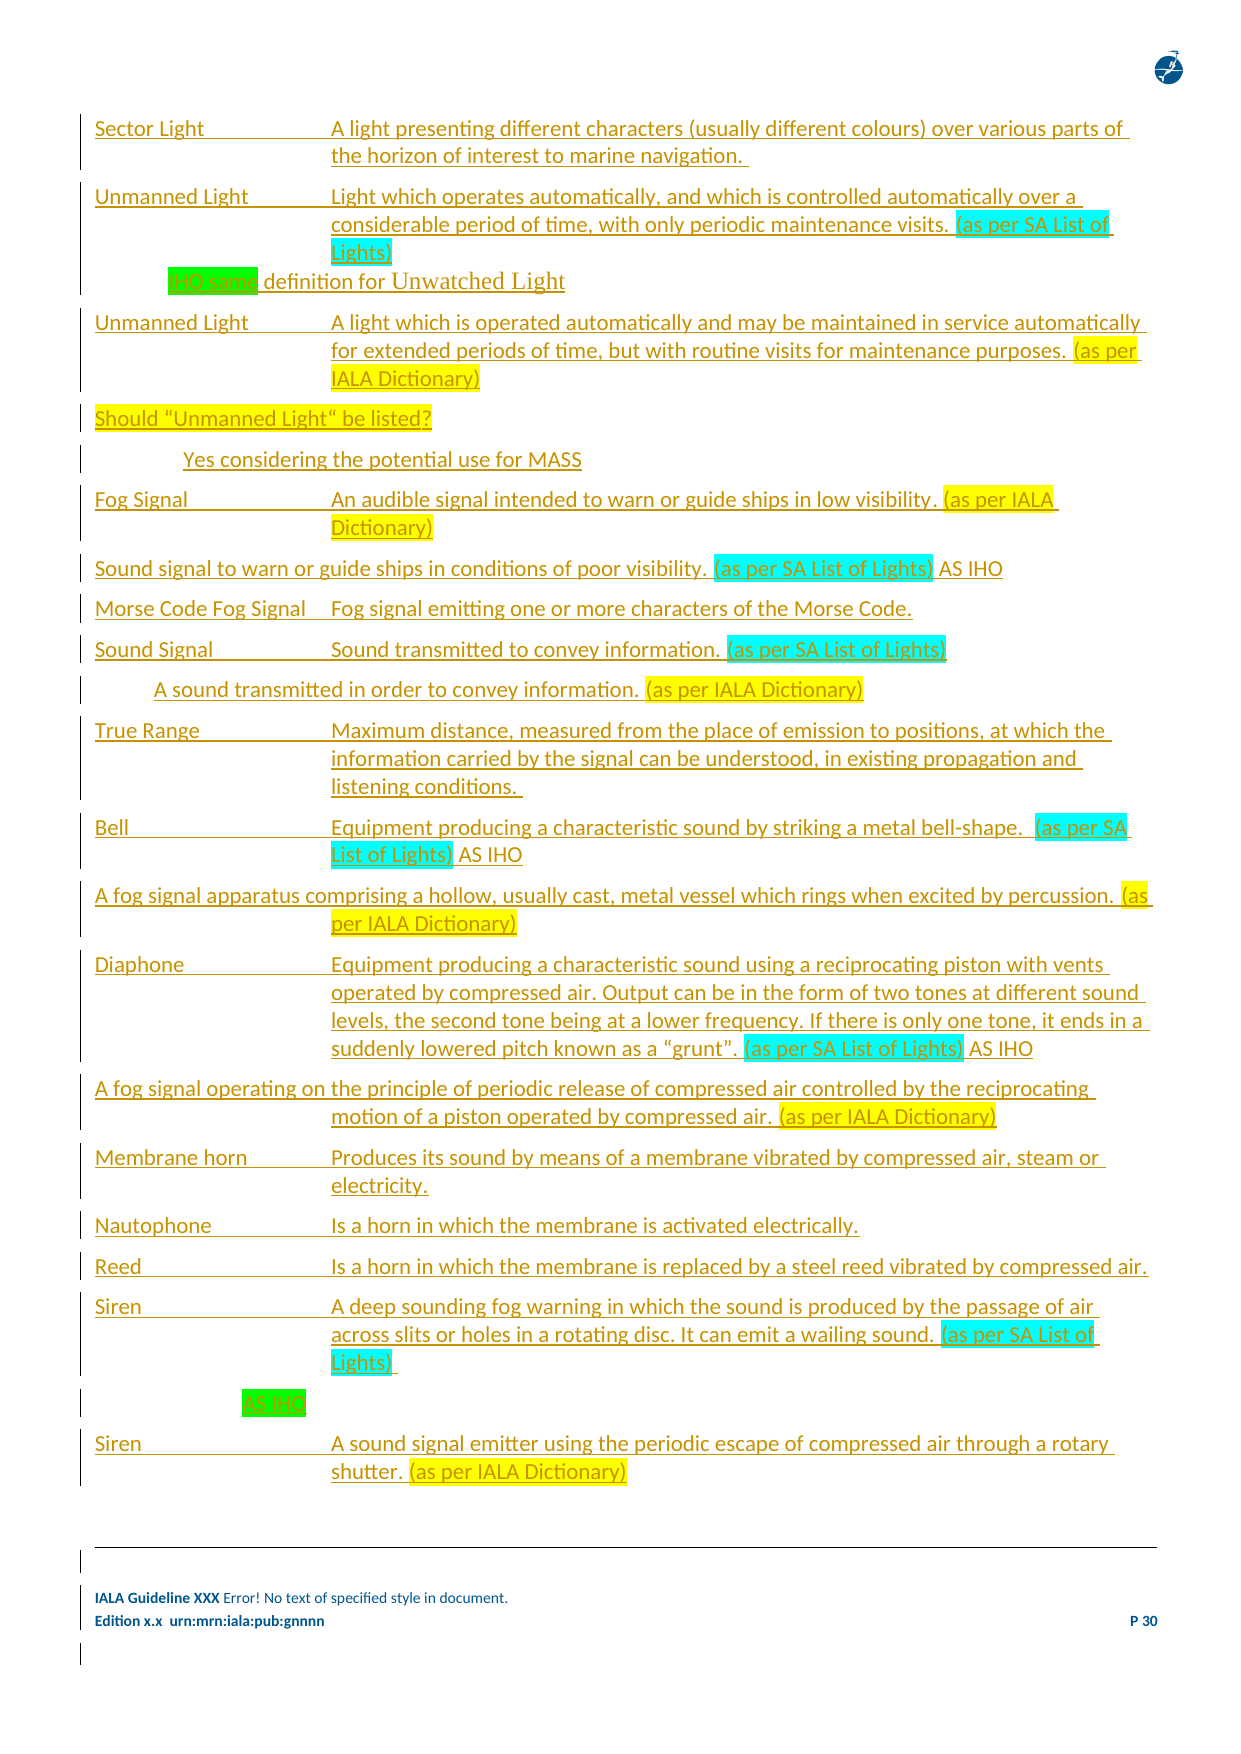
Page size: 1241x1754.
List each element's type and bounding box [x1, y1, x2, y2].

picture [1123, 0, 1241, 119]
